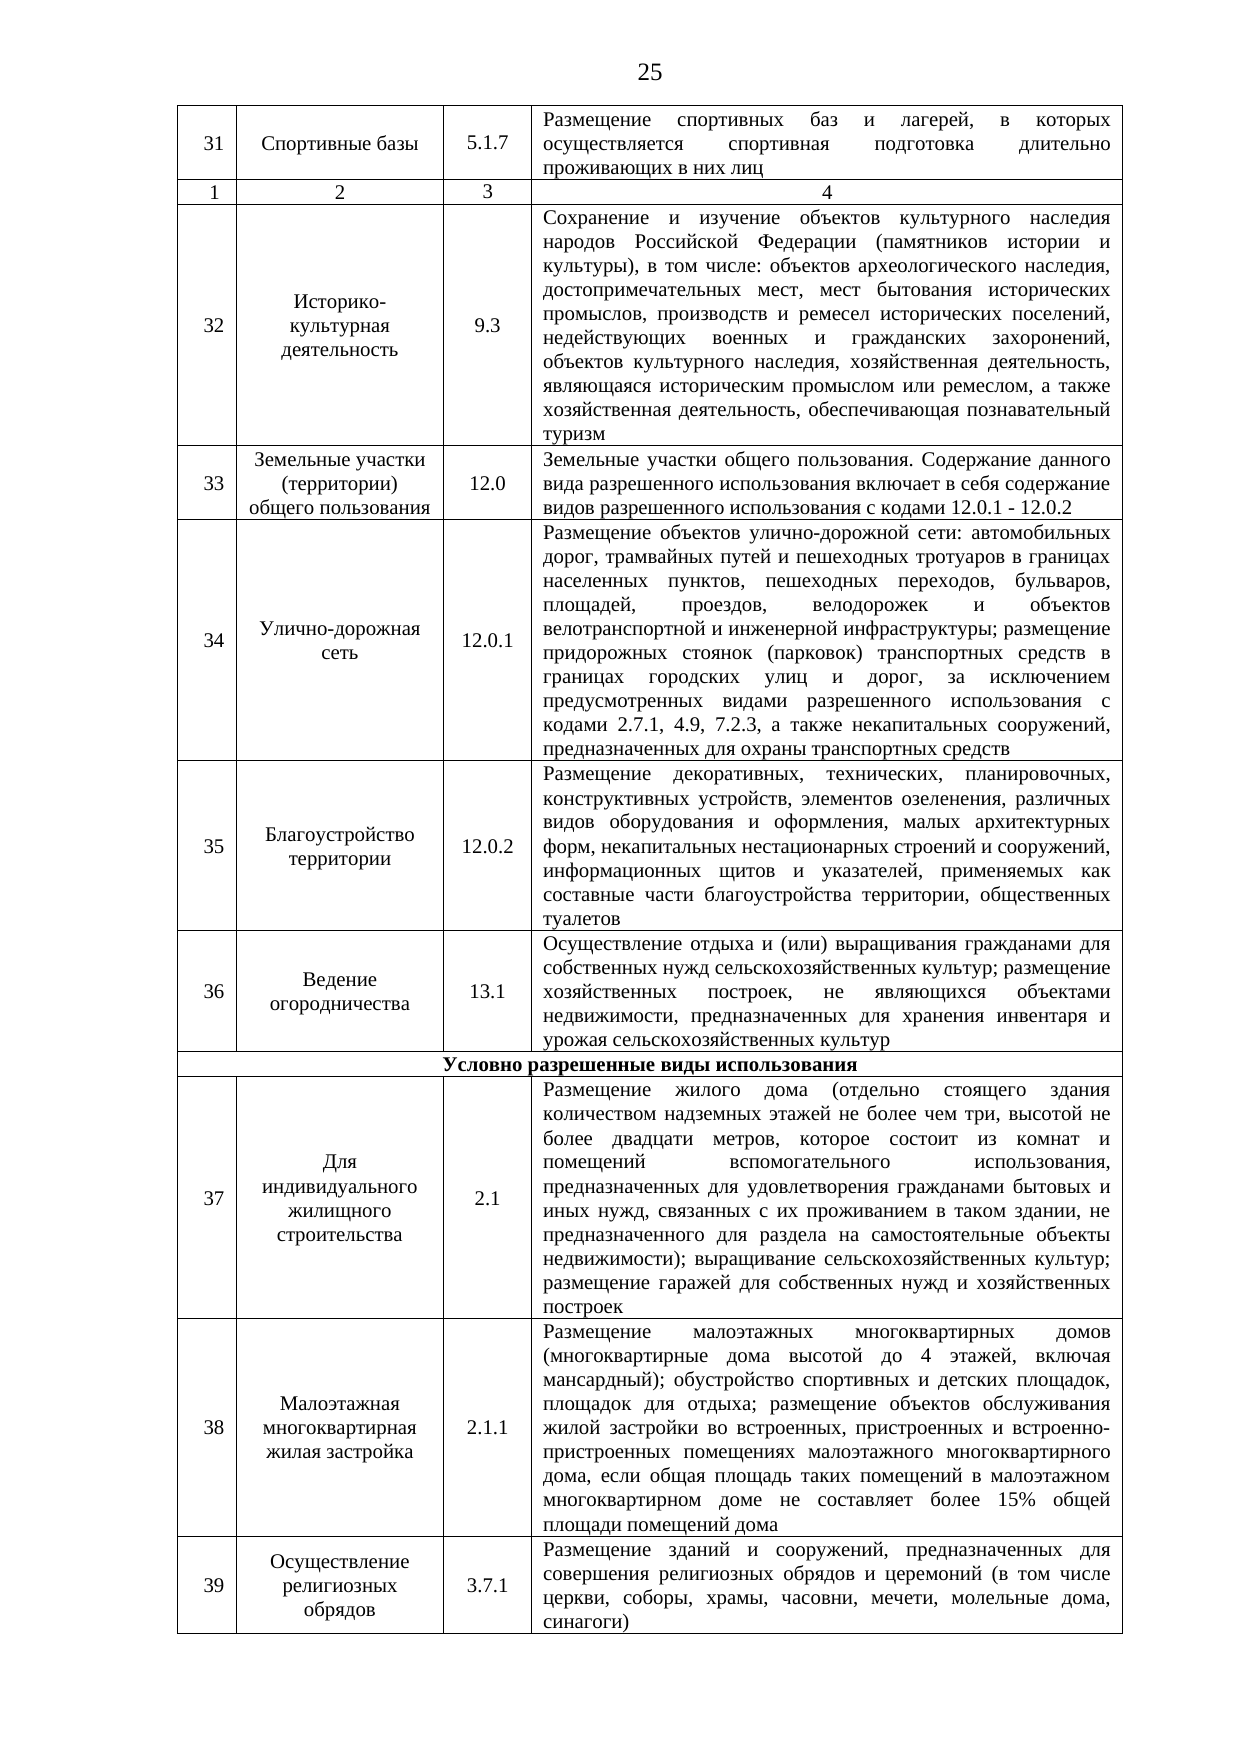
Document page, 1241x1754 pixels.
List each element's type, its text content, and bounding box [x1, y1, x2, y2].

table_cell [178, 761, 236, 930]
table_cell Ведение огородничества [237, 931, 443, 1051]
table_cell Размещение спортивных баз и лагерей, в которых осуществляется спортивная подготовка длительно проживающих в них лиц [532, 106, 1122, 179]
table_cell Спортивные базы [237, 106, 443, 179]
table_cell 2 [237, 180, 443, 204]
table_cell Сохранение и изучение объектов культурного наследия народов Российской Федерации (памятников истории и культуры), в том числе: объектов археологического наследия, достопримечательных мест, мест бытования исторических промыслов, производств и ремесел исторических поселений, недействующих военных и гражданских захоронений, объектов культурного наследия, хозяйственная деятельность, являющаяся историческим промыслом или ремеслом, а также хозяйственная деятельность, обеспечивающая познавательный туризм [532, 205, 1122, 445]
table_cell 3.7.1 [444, 1537, 531, 1633]
table_cell Малоэтажная многоквартирная жилая застройка [237, 1319, 443, 1536]
table_cell 3 [444, 180, 531, 204]
table_cell 5.1.7 [444, 106, 531, 179]
table_cell Историко-культурная деятельность [237, 205, 443, 445]
table_cell Размещение декоративных, технических, планировочных, конструктивных устройств, элементов озеленения, различных видов оборудования и оформления, малых архитектурных форм, некапитальных нестационарных строений и сооружений, информационных щитов и указателей, применяемых как составные части благоустройства территории, общественных туалетов [532, 761, 1122, 930]
table_cell Земельные участки общего пользования. Содержание данного вида разрешенного использования включает в себя содержание видов разрешенного использования с кодами 12.0.1 - 12.0.2 [532, 446, 1122, 519]
table_cell [178, 106, 236, 179]
table_cell 1 [178, 180, 236, 204]
table_cell Размещение жилого дома (отдельно стоящего здания количеством надземных этажей не более чем три, высотой не более двадцати метров, которое состоит из комнат и помещений вспомогательного использования, предназначенных для удовлетворения гражданами бытовых и иных нужд, связанных с их проживанием в таком здании, не предназначенного для раздела на самостоятельные объекты недвижимости); выращивание сельскохозяйственных культур; размещение гаражей для собственных нужд и хозяйственных построек [532, 1077, 1122, 1318]
table_cell Размещение малоэтажных многоквартирных домов (многоквартирные дома высотой до 4 этажей, включая мансардный); обустройство спортивных и детских площадок, площадок для отдыха; размещение объектов обслуживания жилой застройки во встроенных, пристроенных и встроенно-пристроенных помещениях малоэтажного многоквартирного дома, если общая площадь таких помещений в малоэтажном многоквартирном доме не составляет более 15% общей площади помещений дома [532, 1319, 1122, 1536]
table_cell Условно разрешенные виды использования [178, 1052, 1122, 1076]
table_cell 12.0.1 [444, 520, 531, 760]
table_cell [178, 1537, 236, 1633]
table_cell 2.1 [444, 1077, 531, 1318]
table_cell Благоустройство территории [237, 761, 443, 930]
table_cell [178, 205, 236, 445]
table_cell 2.1.1 [444, 1319, 531, 1536]
table_cell 9.3 [444, 205, 531, 445]
table_cell Осуществление религиозных обрядов [237, 1537, 443, 1633]
table_cell Осуществление отдыха и (или) выращивания гражданами для собственных нужд сельскохозяйственных культур; размещение хозяйственных построек, не являющихся объектами недвижимости, предназначенных для хранения инвентаря и урожая сельскохозяйственных культур [532, 931, 1122, 1051]
table_cell Улично-дорожная сеть [237, 520, 443, 760]
table_cell [178, 1319, 236, 1536]
table_cell 13.1 [444, 931, 531, 1051]
table_cell Размещение зданий и сооружений, предназначенных для совершения религиозных обрядов и церемоний (в том числе церкви, соборы, храмы, часовни, мечети, молельные дома, синагоги) [532, 1537, 1122, 1633]
table_cell 12.0 [444, 446, 531, 519]
table_cell [178, 446, 236, 519]
table_cell Размещение объектов улично-дорожной сети: автомобильных дорог, трамвайных путей и пешеходных тротуаров в границах населенных пунктов, пешеходных переходов, бульваров, площадей, проездов, велодорожек и объектов велотранспортной и инженерной инфраструктуры; размещение придорожных стоянок (парковок) транспортных средств в границах городских улиц и дорог, за исключением предусмотренных видами разрешенного использования с кодами 2.7.1, 4.9, 7.2.3, а также некапитальных сооружений, предназначенных для охраны транспортных средств [532, 520, 1122, 760]
table_cell [178, 931, 236, 1051]
table_cell Земельные участки (территории) общего пользования [237, 446, 443, 519]
table_cell 4 [532, 180, 1122, 204]
table_cell [178, 1077, 236, 1318]
table_cell [178, 520, 236, 760]
table_cell 12.0.2 [444, 761, 531, 930]
table_cell Для индивидуального жилищного строительства [237, 1077, 443, 1318]
